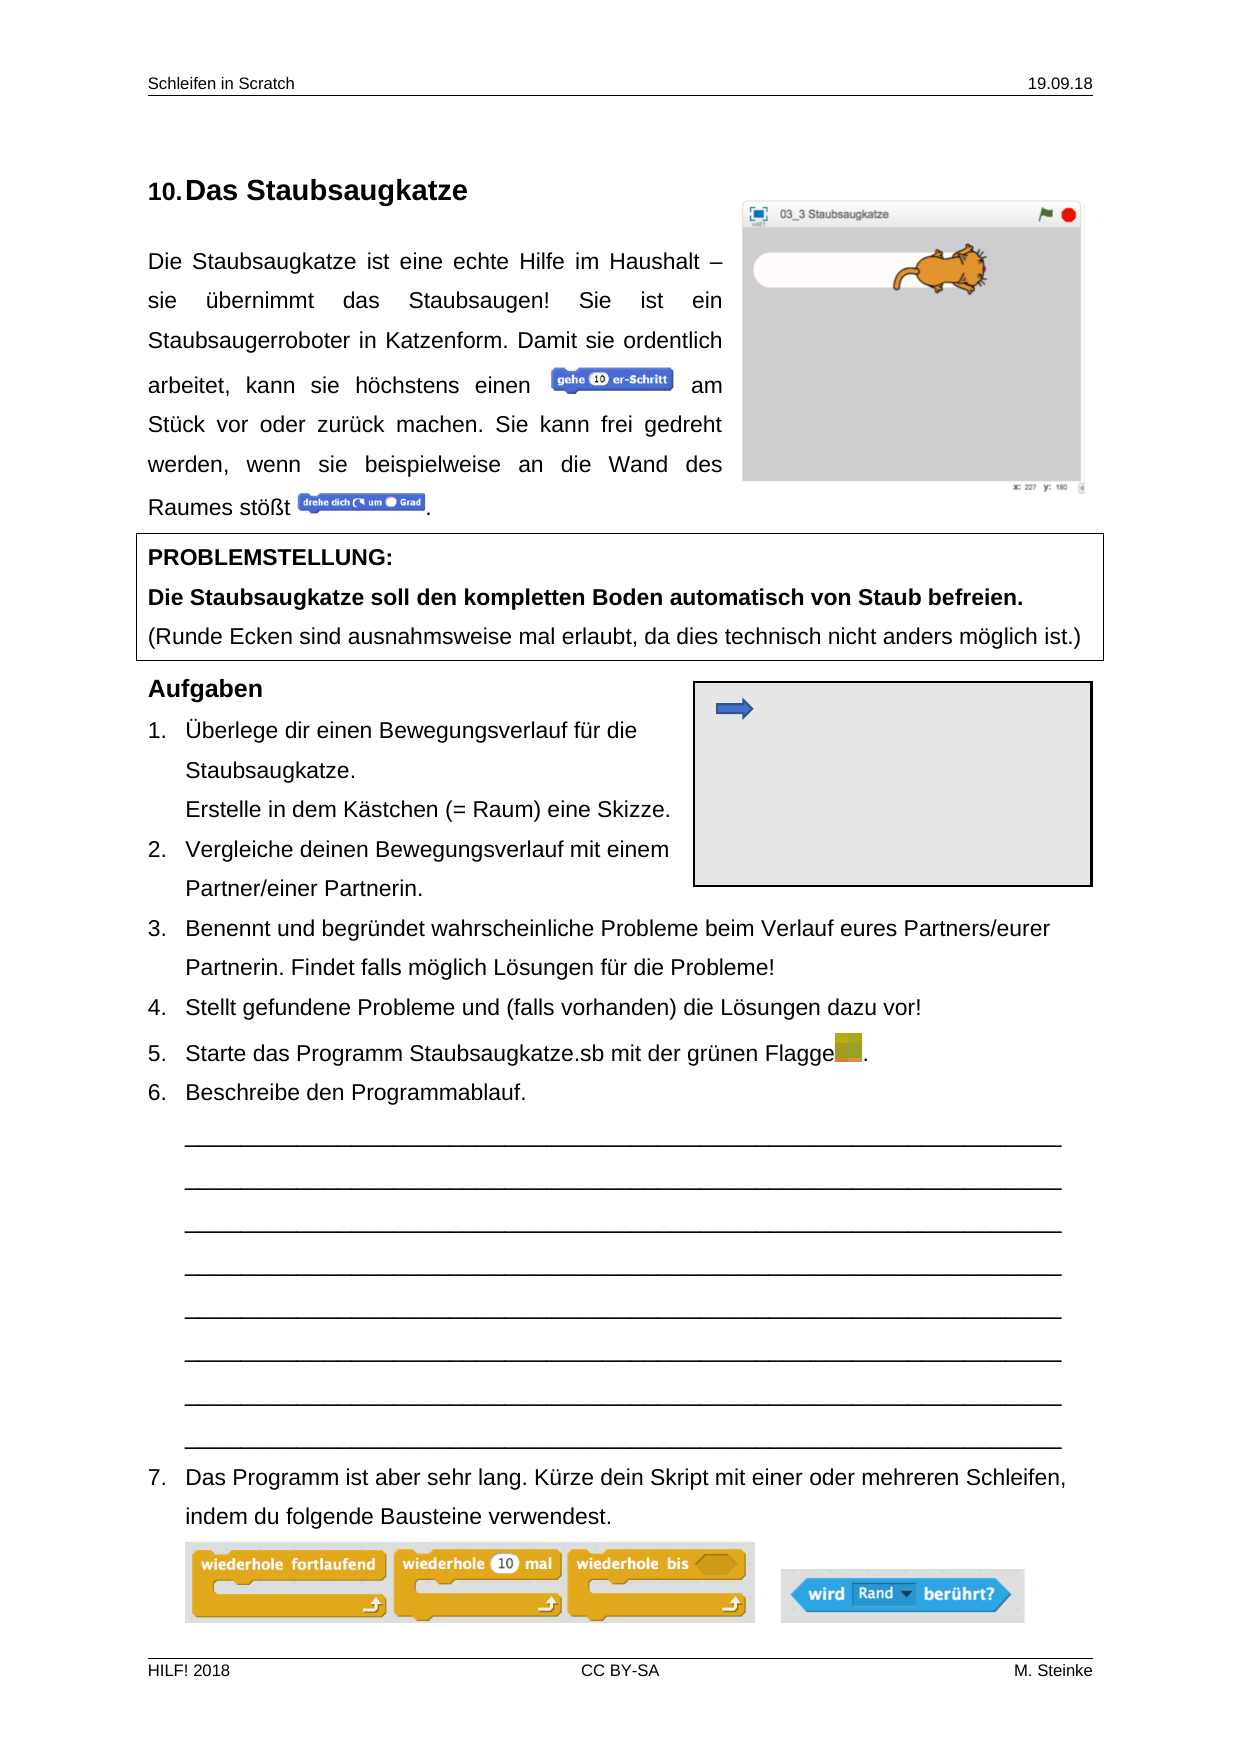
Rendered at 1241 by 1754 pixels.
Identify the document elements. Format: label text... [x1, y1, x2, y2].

picture [296, 490, 426, 515]
text PROBLEMSTELLUNG: Die Staubsaugkatze soll den kompletten Boden automatisch von Staub befreien. (Runde Ecken sind ausnahmsweise mal erlaubt, da dies technisch nicht anders möglich ist.) [137, 534, 1103, 660]
picture [185, 1542, 756, 1623]
subtitle Aufgaben [148, 674, 1093, 703]
picture [834, 1033, 863, 1062]
subtitle Das Staubsaugkatze [148, 173, 1093, 206]
list Das Programm ist aber sehr lang. Kürze dein Skript mit einer oder mehreren Schleifen, indem du folgende Bausteine verwendest. [148, 1464, 1093, 1530]
picture [780, 1569, 1025, 1623]
list Starte das Programm Staubsaugkatze.sb mit der grünen Flagge. [148, 1033, 1093, 1066]
list Benennt und begründet wahrscheinliche Probleme beim Verlauf eures Partners/eurer Partnerin. Findet falls möglich Lösungen für die Probleme! [148, 915, 1093, 981]
list Beschreibe den Programmablauf. [148, 1079, 1093, 1106]
list Überlege dir einen Bewegungsverlauf für die Staubsaugkatze. Erstelle in dem Kästchen (= Raum) eine Skizze. [148, 717, 693, 823]
list Vergleiche deinen Bewegungsverlauf mit einem Partner/einer Partnerin. [148, 836, 1093, 902]
picture [741, 198, 1085, 494]
list Stellt gefundene Probleme und (falls vorhanden) die Lösungen dazu vor! [148, 994, 1093, 1020]
picture [546, 366, 676, 394]
